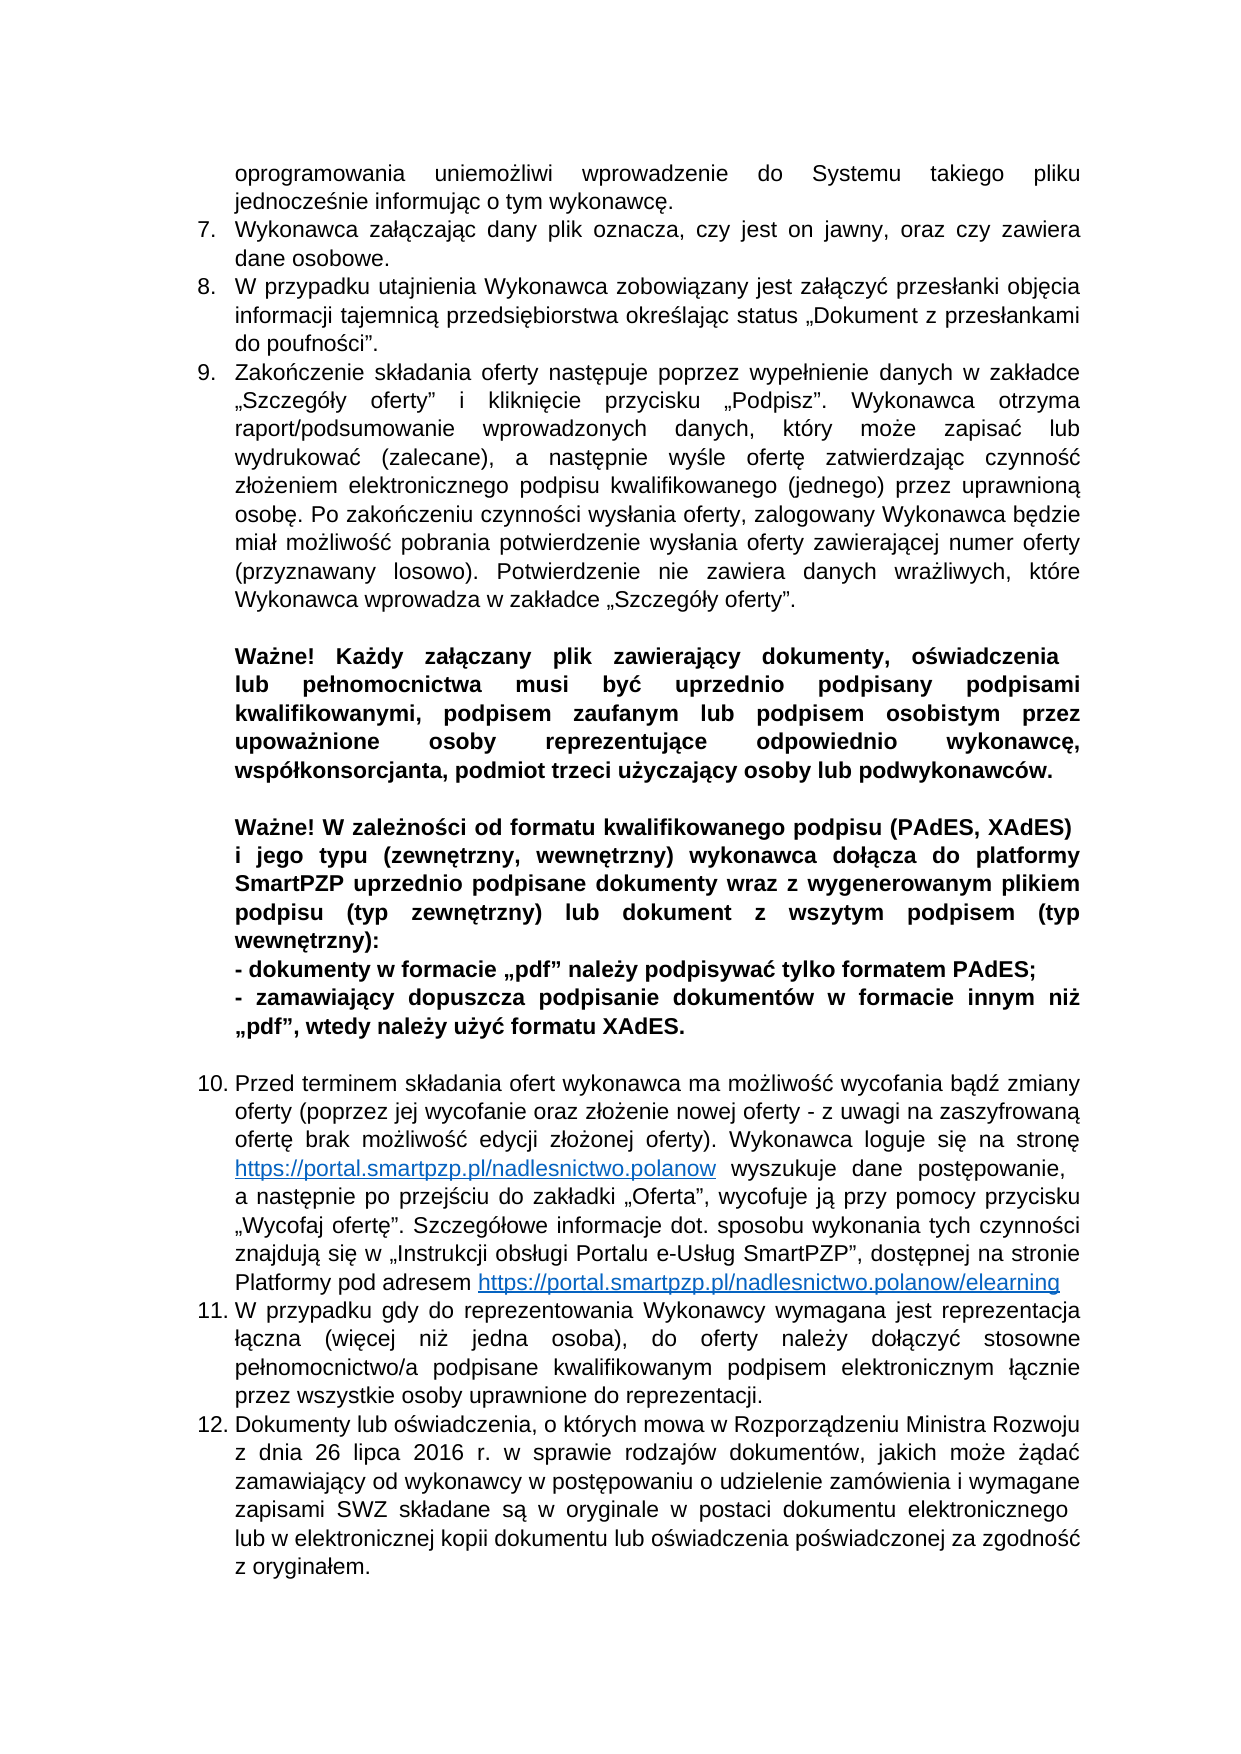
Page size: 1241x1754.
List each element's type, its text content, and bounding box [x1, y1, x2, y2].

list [197, 159, 1081, 214]
list - zamawiający dopuszcza podpisanie dokumentów w formacie innym niż „pdf”, wtedy należy użyć formatu XAdES. [234, 984, 1081, 1039]
list Ważne! Każdy załączany plik zawierający dokumenty, oświadczenia lub pełnomocnictwa musi być uprzednio podpisany podpisami kwalifikowanymi, podpisem zaufanym lub podpisem osobistym przez upoważnione osoby reprezentujące odpowiednio wykonawcę, współkonsorcjanta, podmiot trzeci użyczający osoby lub podwykonawców. [234, 643, 1081, 783]
list Ważne! W zależności od formatu kwalifikowanego podpisu (PAdES, XAdES) i jego typu (zewnętrzny, wewnętrzny) wykonawca dołącza do platformy SmartPZP uprzednio podpisane dokumenty wraz z wygenerowanym plikiem podpisu (typ zewnętrzny) lub dokument z wszytym podpisem (typ wewnętrzny): [234, 813, 1081, 954]
list Wykonawca załączając dany plik oznacza, czy jest on jawny, oraz czy zawiera dane osobowe. [197, 216, 1081, 271]
list Zakończenie składania oferty następuje poprzez wypełnienie danych w zakładce „Szczegóły oferty” i kliknięcie przycisku „Podpisz”. Wykonawca otrzyma raport/podsumowanie wprowadzonych danych, który może zapisać lub wydrukować (zalecane), a następnie wyśle ofertę zatwierdzając czynność złożeniem elektronicznego podpisu kwalifikowanego (jednego) przez uprawnioną osobę. Po zakończeniu czynności wysłania oferty, zalogowany Wykonawca będzie miał możliwość pobrania potwierdzenie wysłania oferty zawierającej numer oferty (przyznawany losowo). Potwierdzenie nie zawiera danych wrażliwych, które Wykonawca wprowadza w zakładce „Szczegóły oferty”. [197, 358, 1081, 612]
list Przed terminem składania ofert wykonawca ma możliwość wycofania bądź zmiany oferty (poprzez jej wycofanie oraz złożenie nowej oferty - z uwagi na zaszyfrowaną ofertę brak możliwość edycji złożonej oferty). Wykonawca loguje się na stronę https://portal.smartpzp.pl/nadlesnictwo.polanow wyszukuje dane postępowanie, a następnie po przejściu do zakładki „Oferta”, wycofuje ją przy pomocy przycisku „Wycofaj ofertę”. Szczegółowe informacje dot. sposobu wykonania tych czynności znajdują się w „Instrukcji obsługi Portalu e-Usług SmartPZP”, dostępnej na stronie Platformy pod adresem https://portal.smartpzp.pl/nadlesnictwo.polanow/elearning [197, 1069, 1081, 1295]
list Dokumenty lub oświadczenia, o których mowa w Rozporządzeniu Ministra Rozwoju z dnia 26 lipca 2016 r. w sprawie rodzajów dokumentów, jakich może żądać zamawiający od wykonawcy w postępowaniu o udzielenie zamówienia i wymagane zapisami SWZ składane są w oryginale w postaci dokumentu elektronicznego lub w elektronicznej kopii dokumentu lub oświadczenia poświadczonej za zgodność z oryginałem. [197, 1411, 1081, 1579]
list W przypadku gdy do reprezentowania Wykonawcy wymagana jest reprezentacja łączna (więcej niż jedna osoba), do oferty należy dołączyć stosowne pełnomocnictwo/a podpisane kwalifikowanym podpisem elektronicznym łącznie przez wszystkie osoby uprawnione do reprezentacji. [197, 1297, 1081, 1409]
list W przypadku utajnienia Wykonawca zobowiązany jest załączyć przesłanki objęcia informacji tajemnicą przedsiębiorstwa określając status „Dokument z przesłankami do poufności”. [197, 273, 1081, 356]
list - dokumenty w formacie „pdf” należy podpisywać tylko formatem PAdES; [234, 956, 1081, 982]
